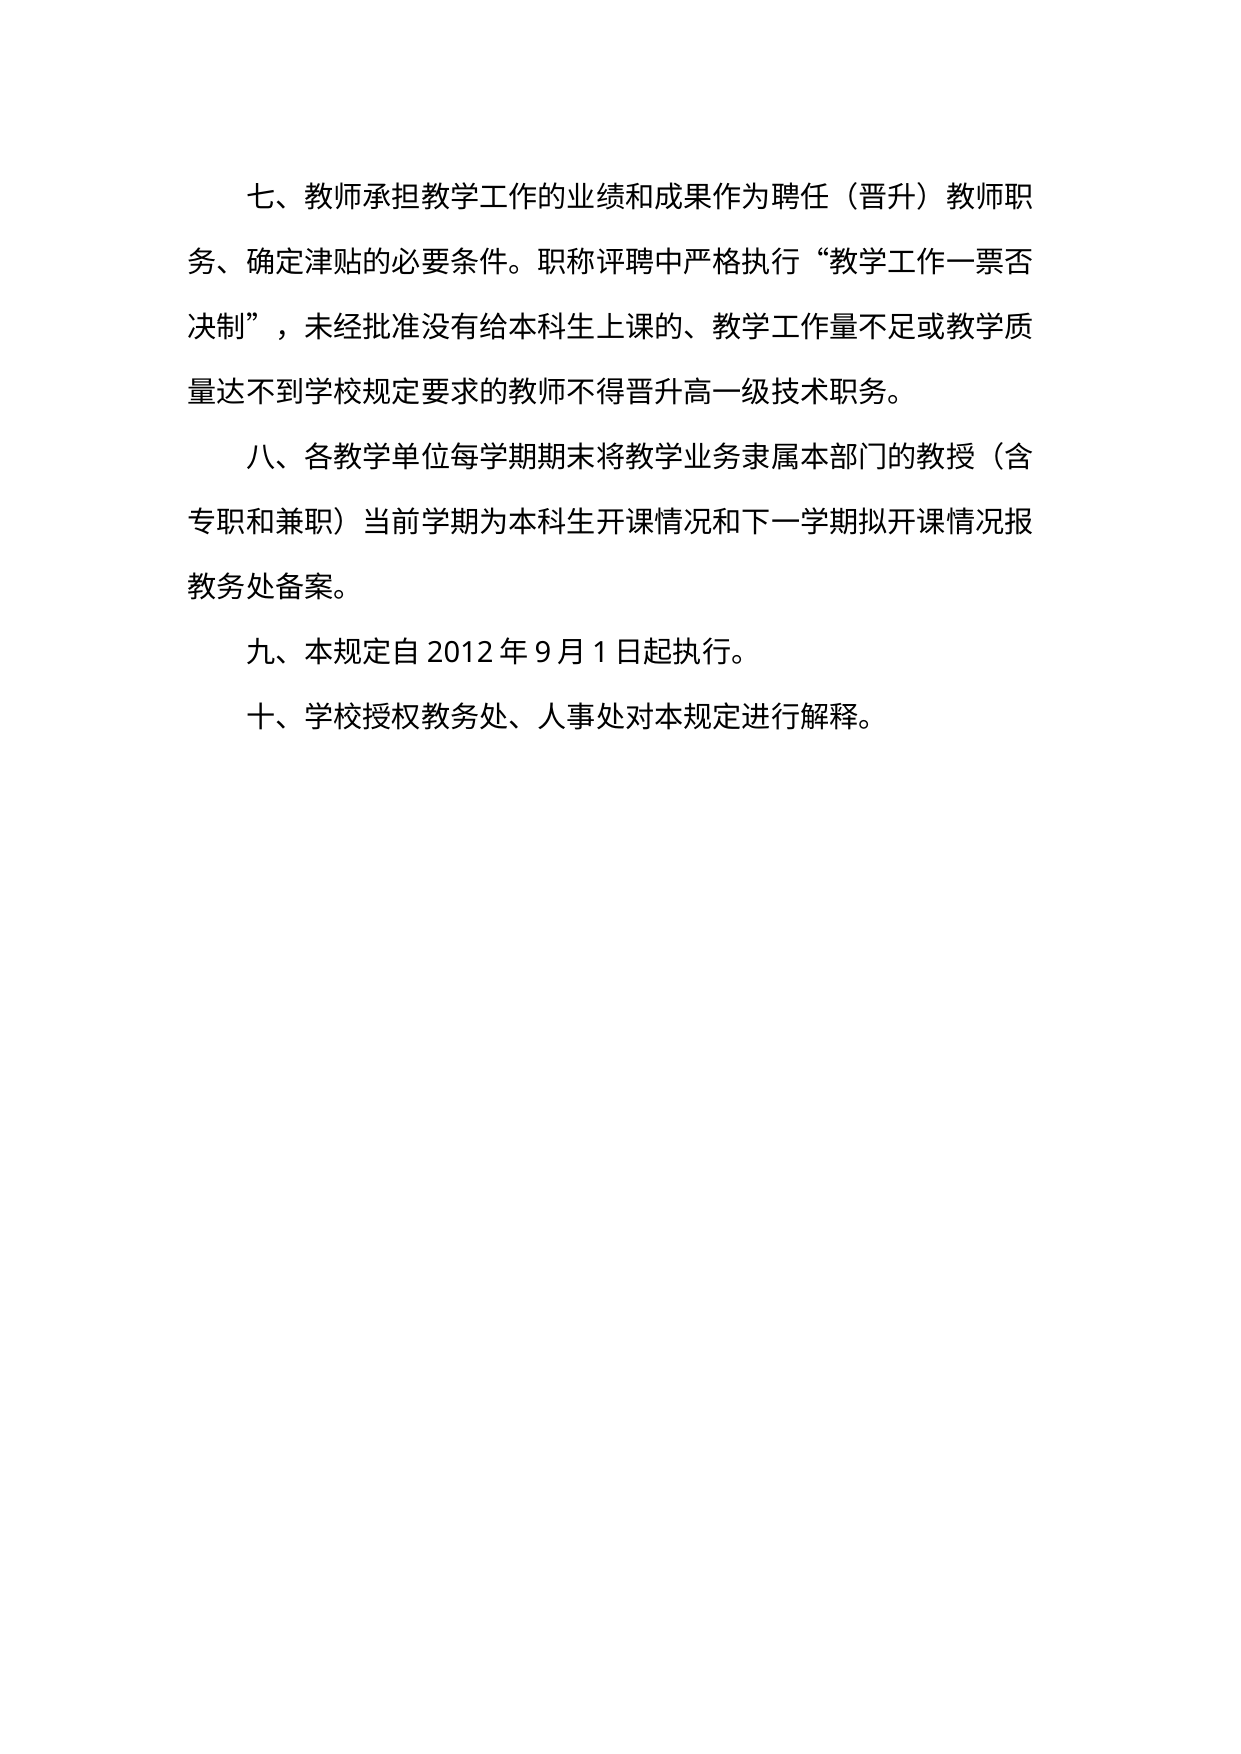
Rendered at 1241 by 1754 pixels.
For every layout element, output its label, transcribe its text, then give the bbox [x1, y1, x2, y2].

text 九、本规定自2012年9月1日起执行。 [187, 617, 1053, 682]
text 八、各教学单位每学期期末将教学业务隶属本部门的教授（含专职和兼职）当前学期为本科生开课情况和下一学期拟开课情况报教务处备案。 [187, 422, 1053, 617]
text 十、学校授权教务处、人事处对本规定进行解释。 [187, 682, 1053, 747]
text 七、教师承担教学工作的业绩和成果作为聘任（晋升）教师职务、确定津贴的必要条件。职称评聘中严格执行“教学工作一票否决制”，未经批准没有给本科生上课的、教学工作量不足或教学质量达不到学校规定要求的教师不得晋升高一级技术职务。 [187, 162, 1053, 422]
